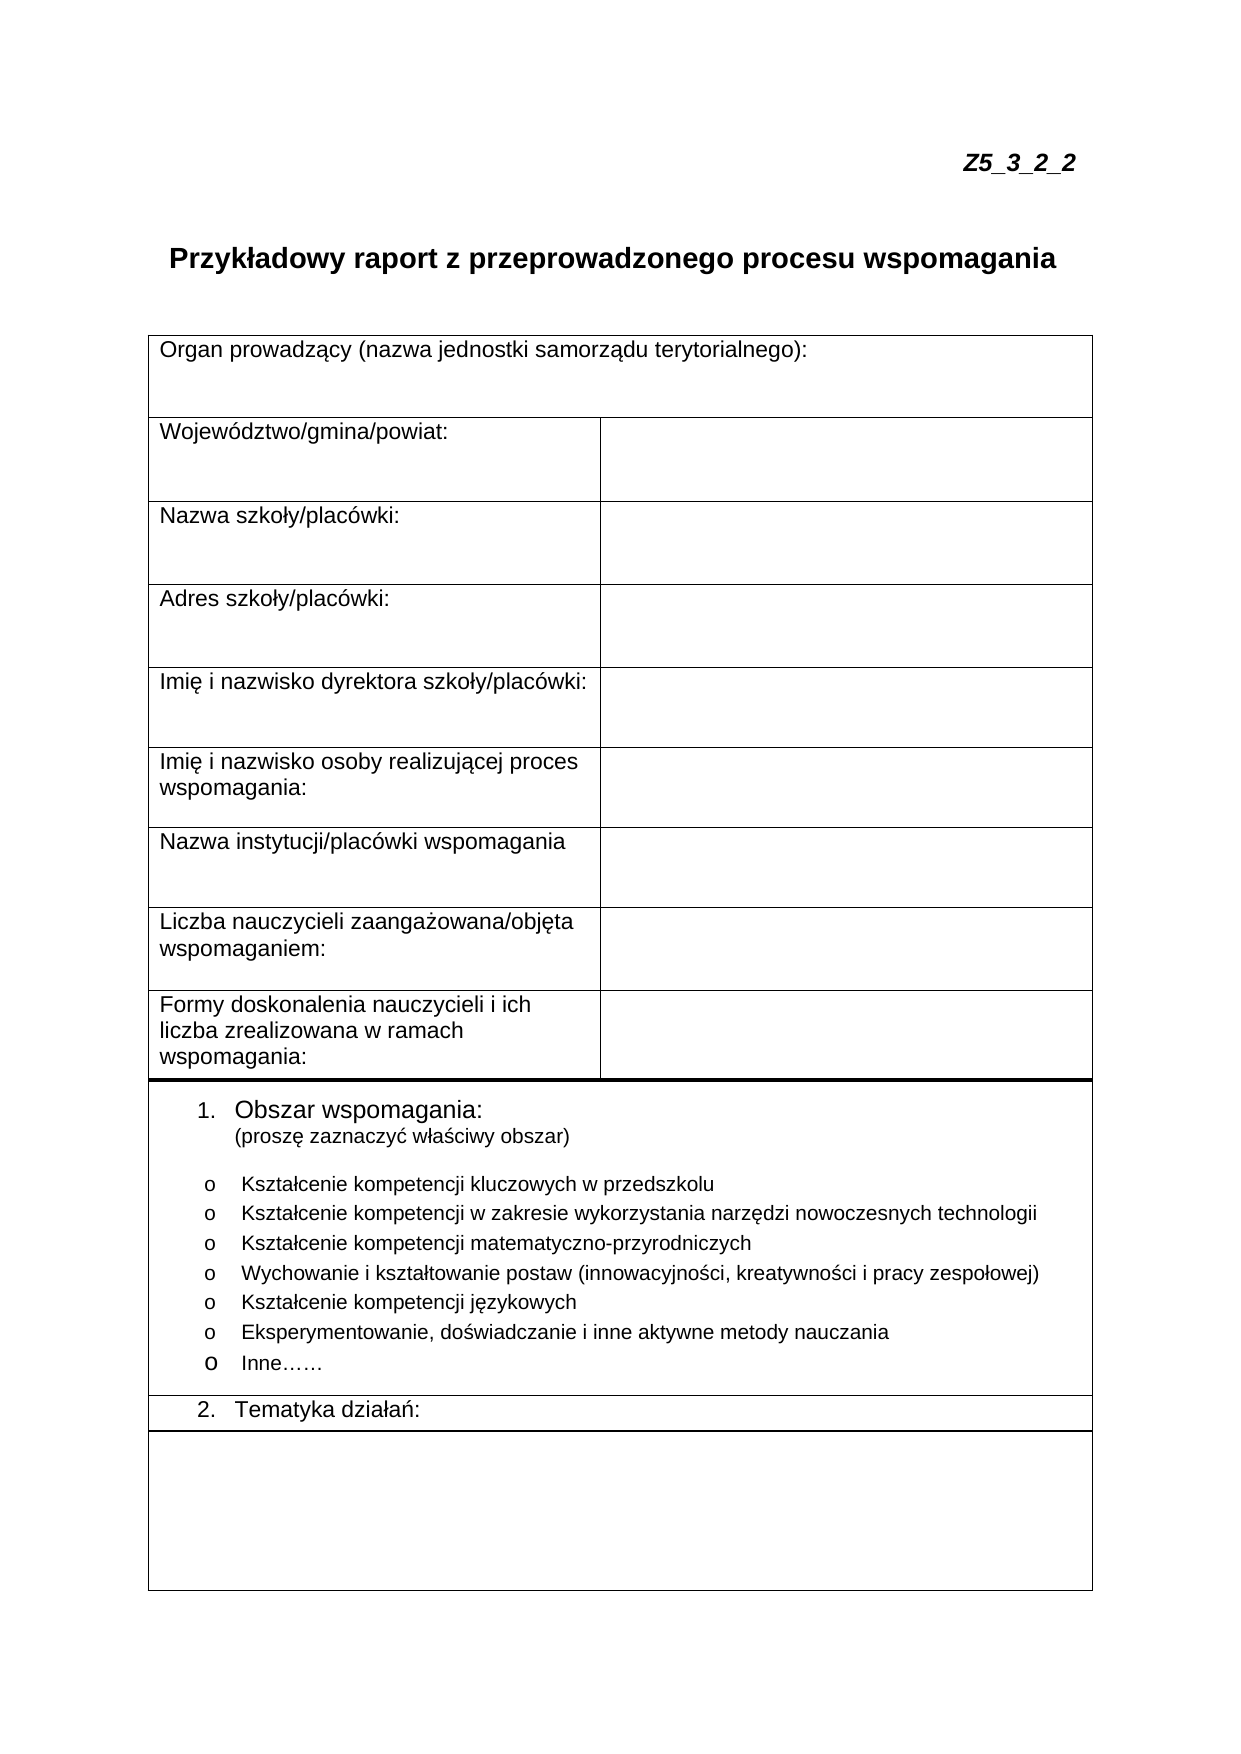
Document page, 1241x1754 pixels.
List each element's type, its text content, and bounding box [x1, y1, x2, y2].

table_cell Imię i nazwisko osoby realizującej proces wspomagania: [149, 748, 600, 827]
table_header Organ prowadzący (nazwa jednostki samorządu terytorialnego): [149, 336, 1092, 417]
table_cell Adres szkoły/placówki: [149, 585, 600, 667]
table_cell [601, 908, 1092, 989]
table_cell Imię i nazwisko dyrektora szkoły/placówki: [149, 668, 600, 747]
text Z5_3_2_2 [148, 148, 1078, 176]
table_cell [601, 668, 1092, 747]
table_cell Nazwa szkoły/placówki: [149, 502, 600, 584]
table_cell Formy doskonalenia nauczycieli i ich liczba zrealizowana w ramach wspomagania: [149, 991, 600, 1078]
table_cell [601, 502, 1092, 584]
table_cell [149, 1432, 1092, 1590]
table_cell Liczba nauczycieli zaangażowana/objęta wspomaganiem: [149, 908, 600, 989]
table_cell [601, 418, 1092, 501]
table_cell [601, 991, 1092, 1078]
text Przykładowy raport z przeprowadzonego procesu wspomagania [148, 241, 1078, 274]
table_cell [601, 828, 1092, 907]
table_cell Obszar wspomagania: (proszę zaznaczyć właściwy obszar) Kształcenie kompetencji kluczowych w przedszkolu Kształcenie kompetencji w zakresie wykorzystania narzędzi nowoczesnych technologii Kształcenie kompetencji matematyczno-przyrodniczych Wychowanie i kształtowanie postaw (innowacyjności, kreatywności i pracy zespołowej) Kształcenie kompetencji językowych Eksperymentowanie, doświadczanie i inne aktywne metody nauczania Inne…… [149, 1082, 1092, 1395]
table_cell [601, 585, 1092, 667]
table_cell [601, 748, 1092, 827]
table_cell Województwo/gmina/powiat: [149, 418, 600, 501]
table_cell Tematyka działań: [149, 1396, 1092, 1430]
table_cell Nazwa instytucji/placówki wspomagania [149, 828, 600, 907]
